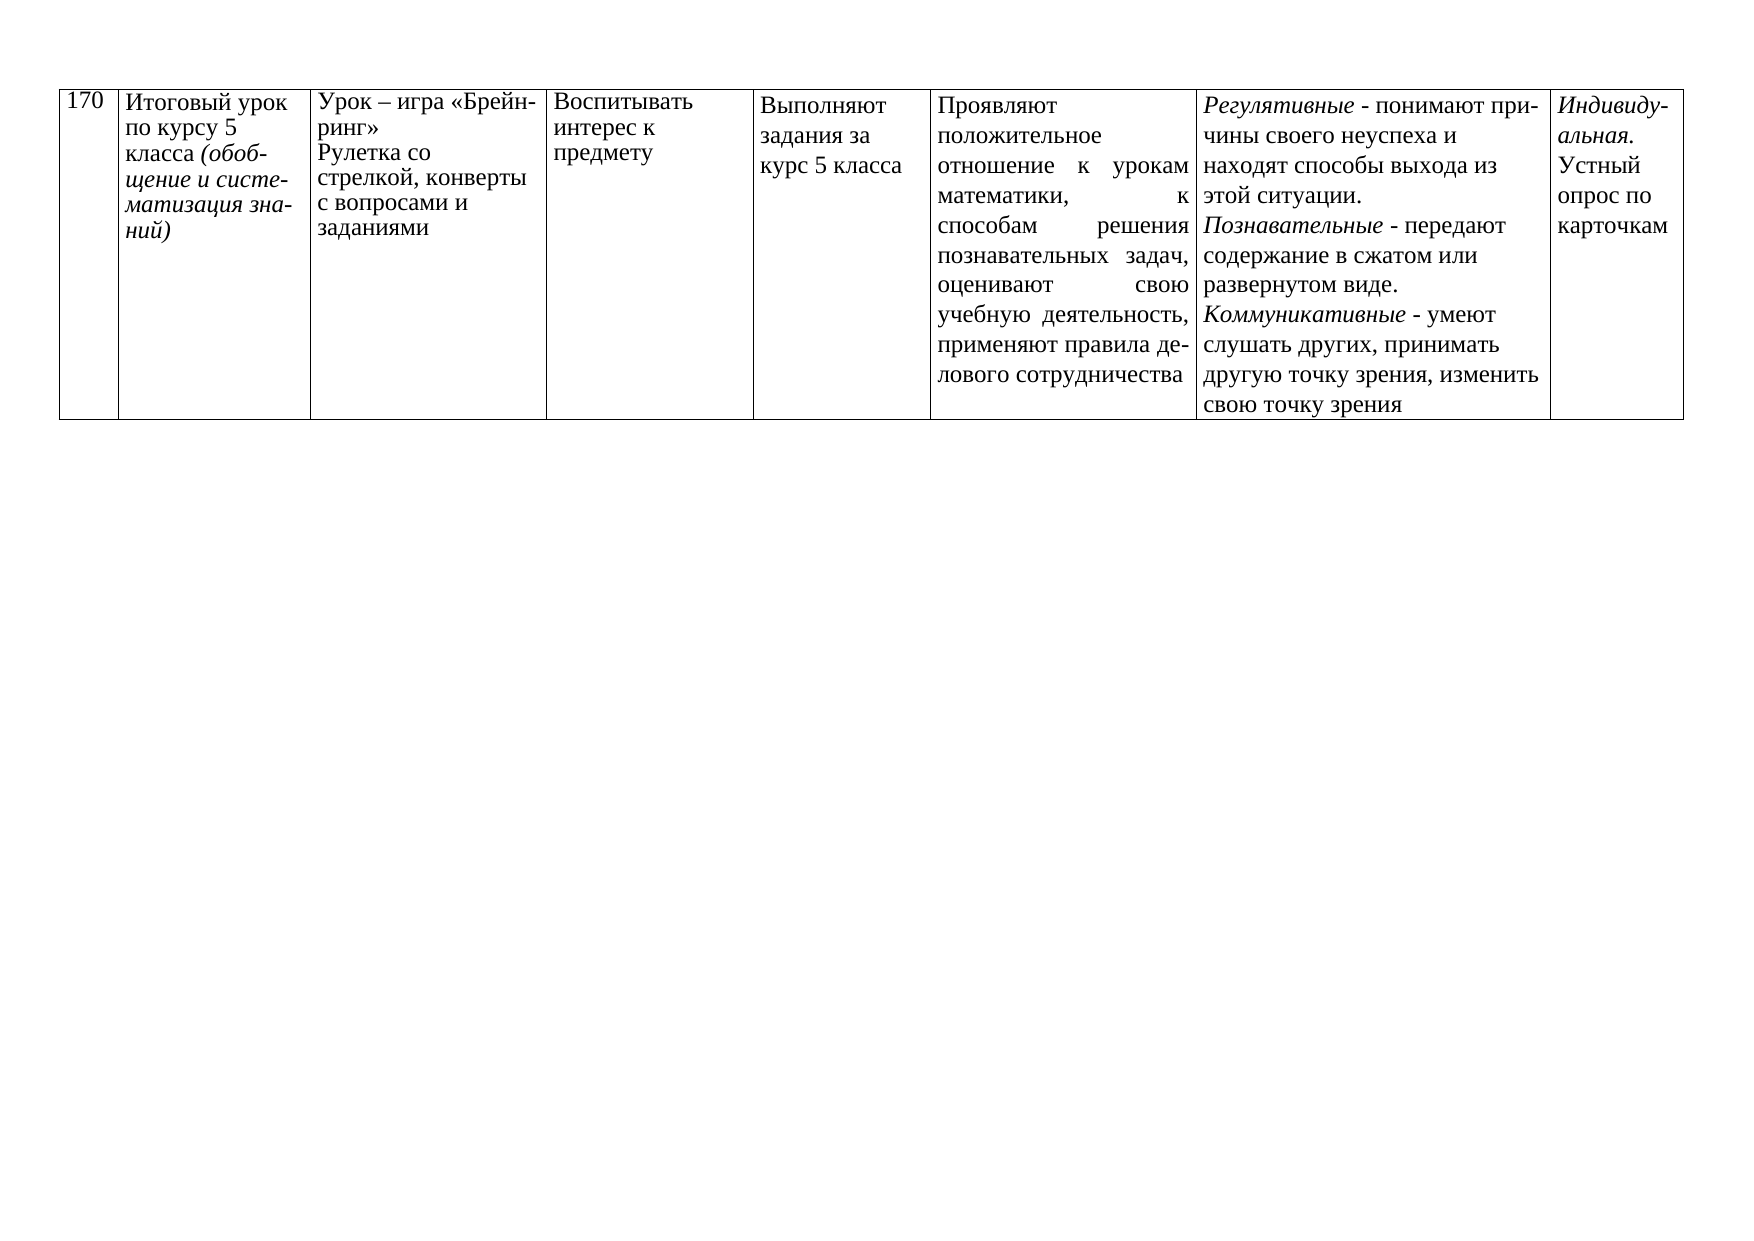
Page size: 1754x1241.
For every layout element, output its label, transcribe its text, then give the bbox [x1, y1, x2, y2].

table_cell 170 [60, 90, 118, 418]
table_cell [1551, 90, 1683, 418]
table_cell Итоговый урок по курсу 5 класса (обобщение и систематизация знаний) [119, 90, 310, 418]
table_cell Регулятивные - понимают причины своего неуспеха и находят способы выхода из этой ситуации. Познавательные - передают содержание в сжатом или развернутом виде. Коммуникативные - умеют слушать других, принимать другую точку зрения, изменить свою точку зрения [1197, 90, 1550, 418]
table_cell Урок – игра «Брейн-ринг» Рулетка со стрелкой, конверты с вопросами и заданиями [311, 90, 546, 418]
table_cell Воспитывать интерес к предмету [547, 90, 753, 418]
table_cell Проявляют положительное отношение к урокам математики, к способам решения познавательных задач, оценивают свою учебную деятельность, применяют правила делового сотрудничества [931, 90, 1196, 418]
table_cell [754, 90, 930, 418]
